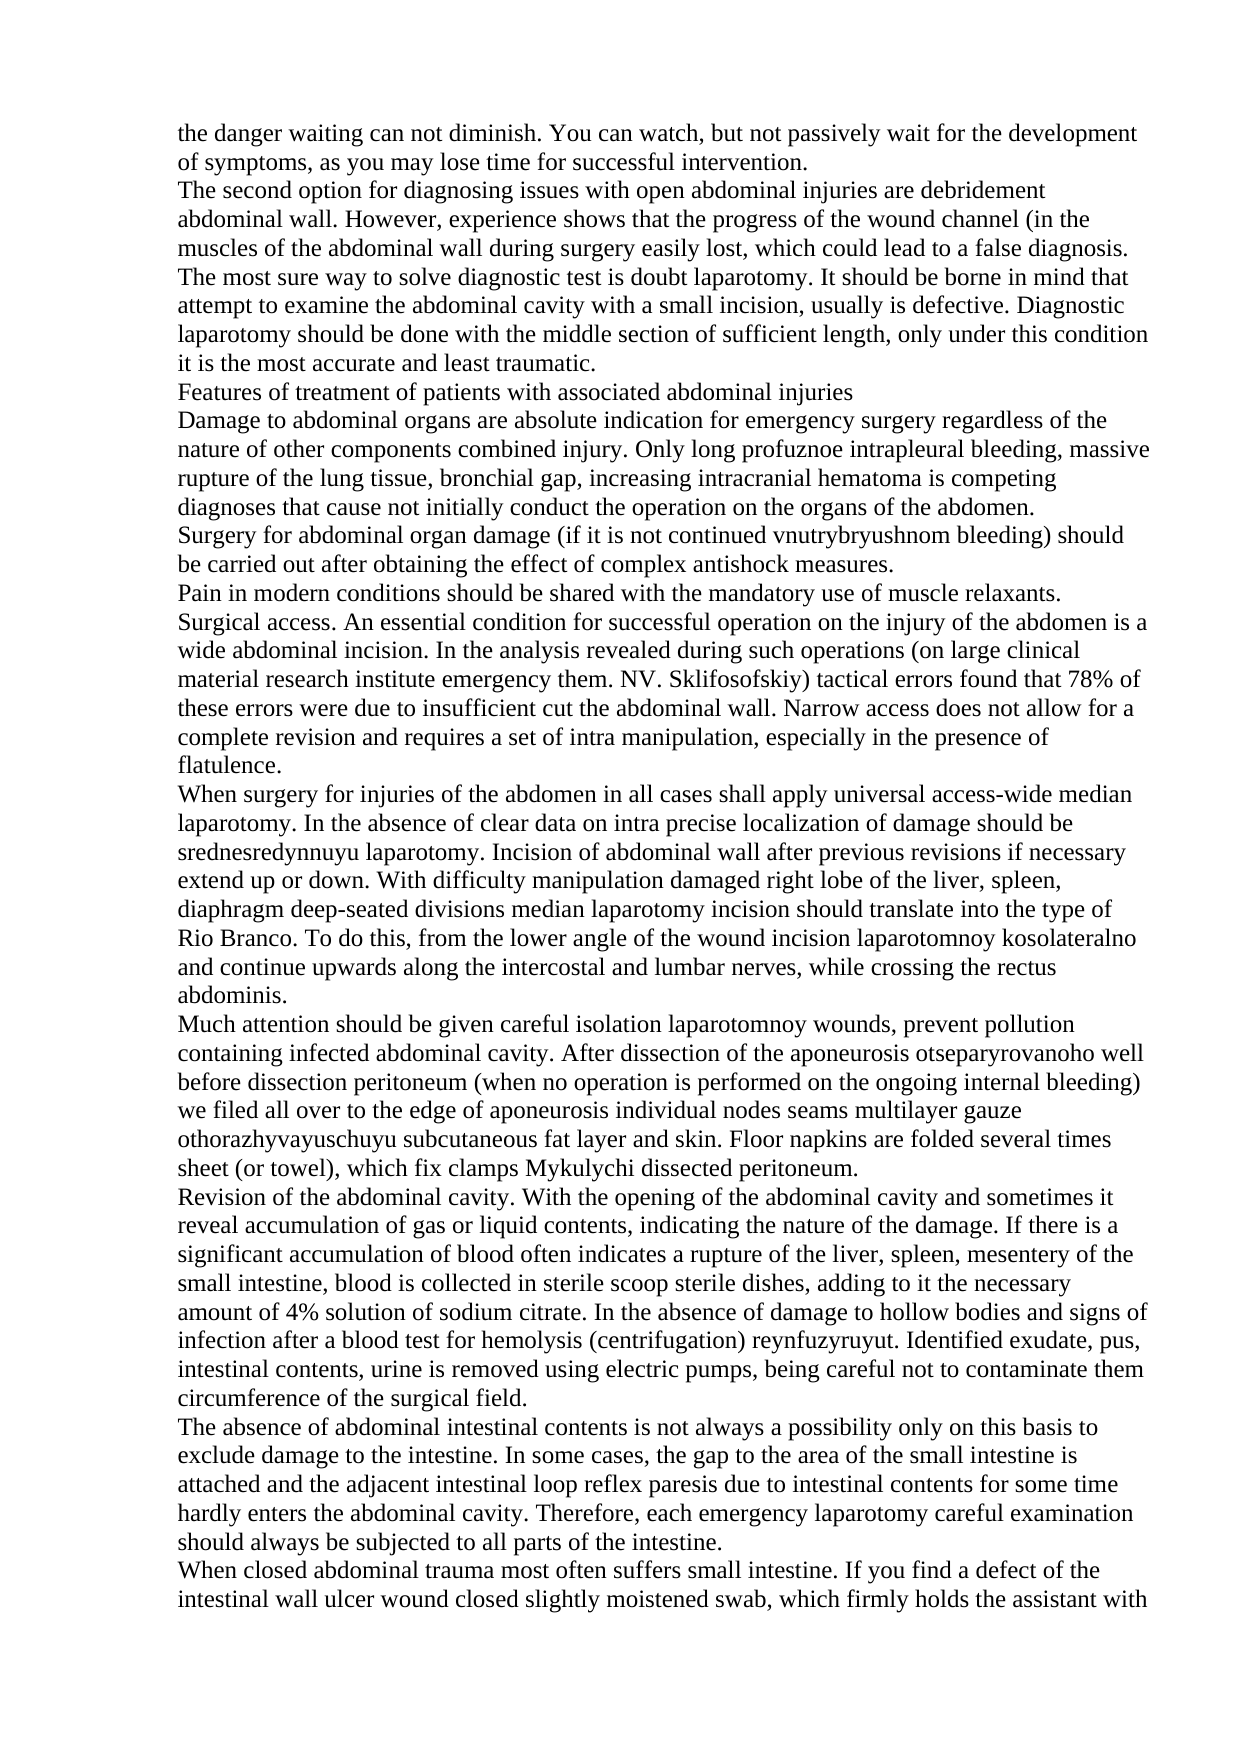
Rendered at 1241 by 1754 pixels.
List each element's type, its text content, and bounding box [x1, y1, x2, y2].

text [177, 1556, 1152, 1613]
text Surgical access. An essential condition for successful operation on the injury of the abdomen is a wide abdominal incision. In the analysis revealed during such operations (on large clinical material research institute emergency them. NV. Sklifosofskiy) tactical errors found that 78% of these errors were due to insufficient cut the abdominal wall. Narrow access does not allow for a complete revision and requires a set of intra manipulation, especially in the presence of flatulence. [177, 607, 1152, 779]
text The most sure way to solve diagnostic test is doubt laparotomy. It should be borne in mind that attempt to examine the abdominal cavity with a small incision, usually is defective. Diagnostic laparotomy should be done with the middle section of sufficient length, only under this condition it is the most accurate and least traumatic. [177, 262, 1152, 377]
text When surgery for injuries of the abdomen in all cases shall apply universal access-wide median laparotomy. In the absence of clear data on intra precise localization of damage should be srednesredynnuyu laparotomy. Incision of abdominal wall after previous revisions if necessary extend up or down. With difficulty manipulation damaged right lobe of the liver, spleen, diaphragm deep-seated divisions median laparotomy incision should translate into the type of Rio Branco. To do this, from the lower angle of the wound incision laparotomnoy kosolateralno and continue upwards along the intercostal and lumbar nerves, while crossing the rectus abdominis. [177, 779, 1152, 1009]
text Surgery for abdominal organ damage (if it is not continued vnutrybryushnom bleeding) should be carried out after obtaining the effect of complex antishock measures. [177, 521, 1152, 578]
text The absence of abdominal intestinal contents is not always a possibility only on this basis to exclude damage to the intestine. In some cases, the gap to the area of ​​the small intestine is attached and the adjacent intestinal loop reflex paresis due to intestinal contents for some time hardly enters the abdominal cavity. Therefore, each emergency laparotomy careful examination should always be subjected to all parts of the intestine. [177, 1412, 1152, 1556]
text The second option for diagnosing issues with open abdominal injuries are debridement abdominal wall. However, experience shows that the progress of the wound channel (in the muscles of the abdominal wall during surgery easily lost, which could lead to a false diagnosis. [177, 176, 1152, 262]
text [177, 118, 1152, 176]
text Much attention should be given careful isolation laparotomnoy wounds, prevent pollution containing infected abdominal cavity. After dissection of the aponeurosis otseparyrovanoho well before dissection peritoneum (when no operation is performed on the ongoing internal bleeding) we filed all over to the edge of aponeurosis individual nodes seams multilayer gauze othorazhyvayuschuyu subcutaneous fat layer and skin. Floor napkins are folded several times sheet (or towel), which fix clamps Mykulychi dissected peritoneum. [177, 1009, 1152, 1182]
text Revision of the abdominal cavity. With the opening of the abdominal cavity and sometimes it reveal accumulation of gas or liquid contents, indicating the nature of the damage. If there is a significant accumulation of blood often indicates a rupture of the liver, spleen, mesentery of the small intestine, blood is collected in sterile scoop sterile dishes, adding to it the necessary amount of 4% solution of sodium citrate. In the absence of damage to hollow bodies and signs of infection after a blood test for hemolysis (centrifugation) reynfuzyruyut. Identified exudate, pus, intestinal contents, urine is removed using electric pumps, being careful not to contaminate them circumference of the surgical field. [177, 1182, 1152, 1412]
text Pain in modern conditions should be shared with the mandatory use of muscle relaxants. [177, 578, 1152, 607]
text Features of treatment of patients with associated abdominal injuries [177, 377, 1152, 406]
text Damage to abdominal organs are absolute indication for emergency surgery regardless of the nature of other components combined injury. Only long profuznoe intrapleural bleeding, massive rupture of the lung tissue, bronchial gap, increasing intracranial hematoma is competing diagnoses that cause not initially conduct the operation on the organs of the abdomen. [177, 406, 1152, 521]
